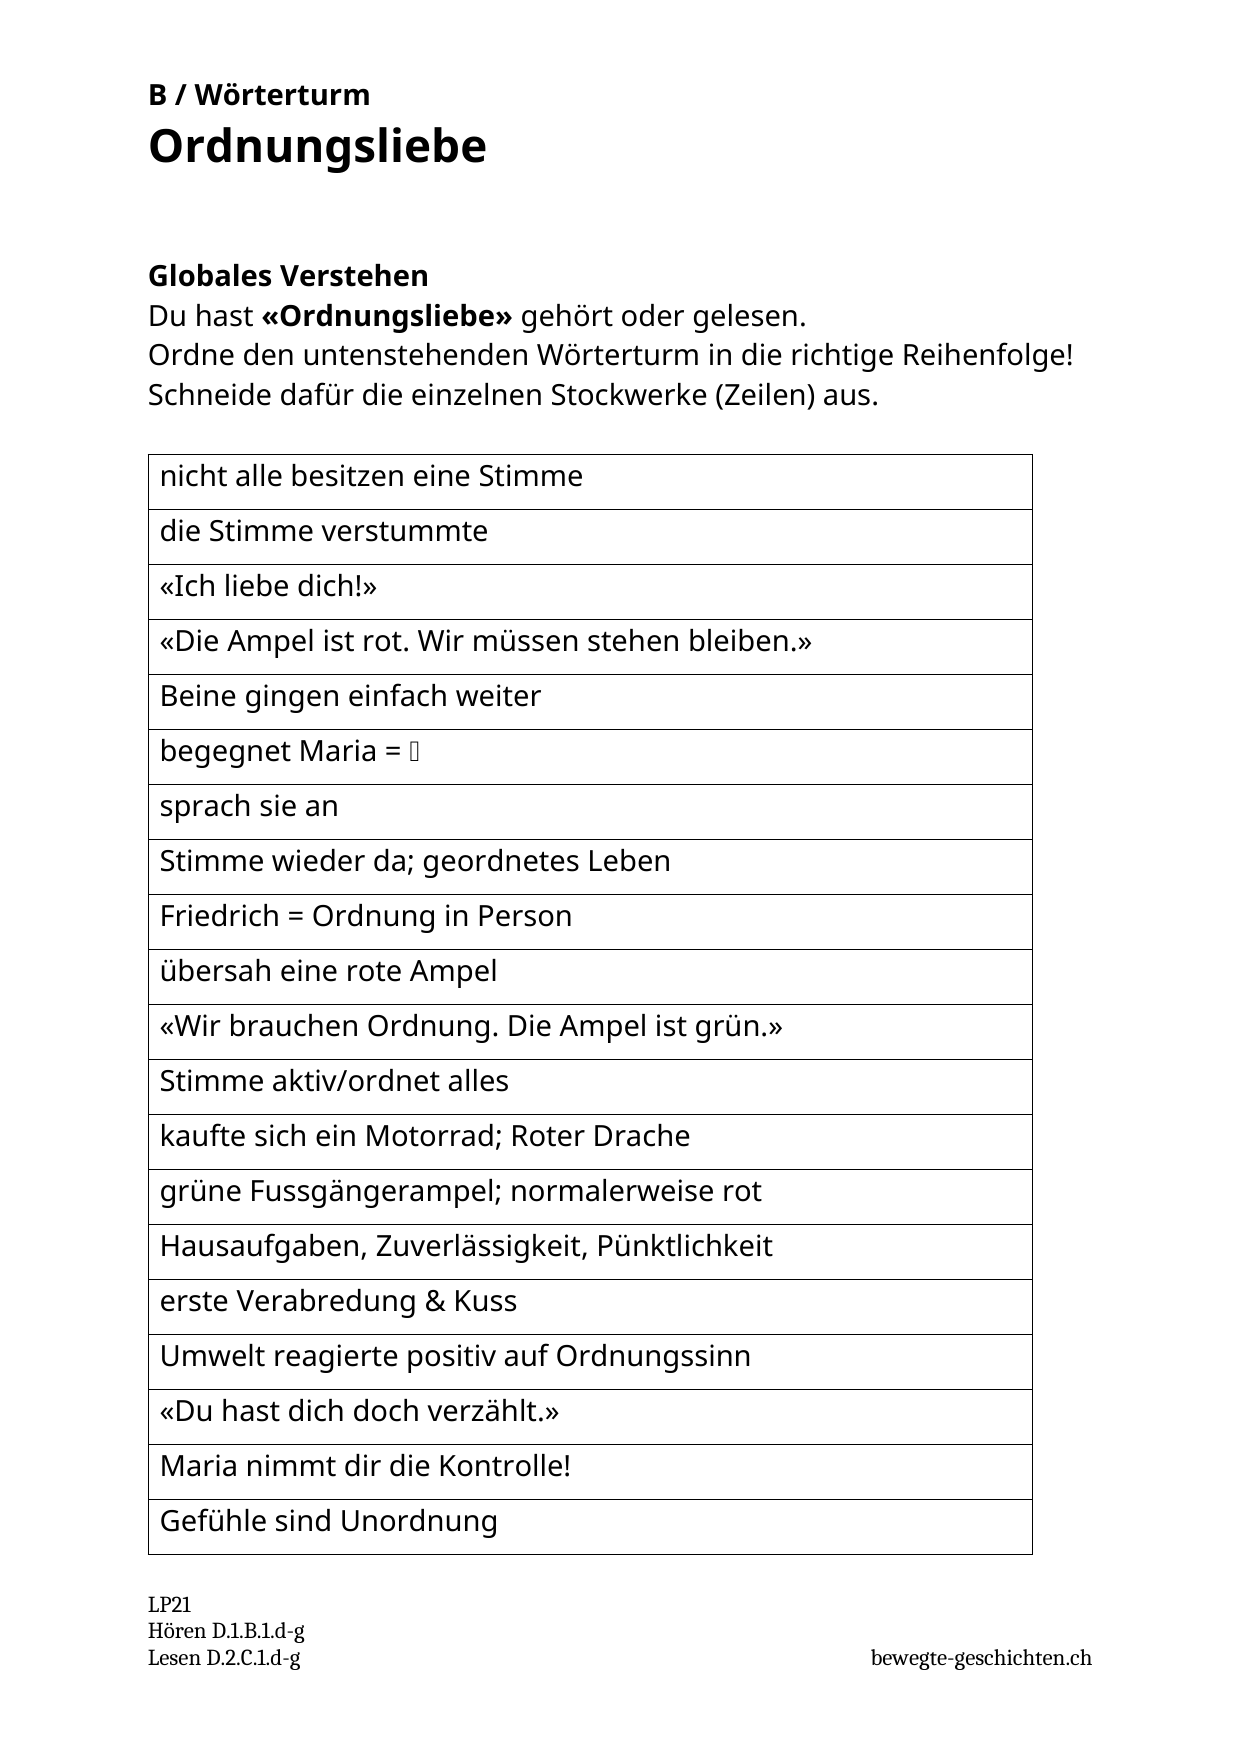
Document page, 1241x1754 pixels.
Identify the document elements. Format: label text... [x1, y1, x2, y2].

table_cell begegnet Maria = [149, 730, 1032, 784]
table_cell Beine gingen einfach weiter [149, 675, 1032, 729]
table_cell Maria nimmt dir die Kontrolle! [149, 1445, 1032, 1499]
table_cell «Wir brauchen Ordnung. Die Ampel ist grün.» [149, 1005, 1032, 1059]
table_cell «Die Ampel ist rot. Wir müssen stehen bleiben.» [149, 620, 1032, 674]
text Du hast «Ordnungsliebe» gehört oder gelesen. [148, 295, 1093, 335]
table_cell Friedrich = Ordnung in Person [149, 895, 1032, 949]
text Globales Verstehen [148, 255, 1093, 295]
table_cell erste Verabredung & Kuss [149, 1280, 1032, 1334]
text B / Wörterturm [148, 74, 1093, 113]
table_cell die Stimme verstummte [149, 510, 1032, 564]
text Ordnungsliebe [148, 113, 1093, 176]
table_cell Umwelt reagierte positiv auf Ordnungssinn [149, 1335, 1032, 1389]
table_cell grüne Fussgängerampel; normalerweise rot [149, 1170, 1032, 1224]
text Schneide dafür die einzelnen Stockwerke (Zeilen) aus. [148, 374, 1093, 414]
table_cell übersah eine rote Ampel [149, 950, 1032, 1004]
table_cell kaufte sich ein Motorrad; Roter Drache [149, 1115, 1032, 1169]
table_cell «Ich liebe dich!» [149, 565, 1032, 619]
table_cell Stimme aktiv/ordnet alles [149, 1060, 1032, 1114]
table_cell Stimme wieder da; geordnetes Leben [149, 840, 1032, 894]
table_cell Hausaufgaben, Zuverlässigkeit, Pünktlichkeit [149, 1225, 1032, 1279]
table_cell Gefühle sind Unordnung [149, 1500, 1032, 1554]
table_header nicht alle besitzen eine Stimme [149, 455, 1032, 509]
table_cell «Du hast dich doch verzählt.» [149, 1390, 1032, 1444]
table_cell sprach sie an [149, 785, 1032, 839]
text Ordne den untenstehenden Wörterturm in die richtige Reihenfolge! [148, 335, 1093, 374]
